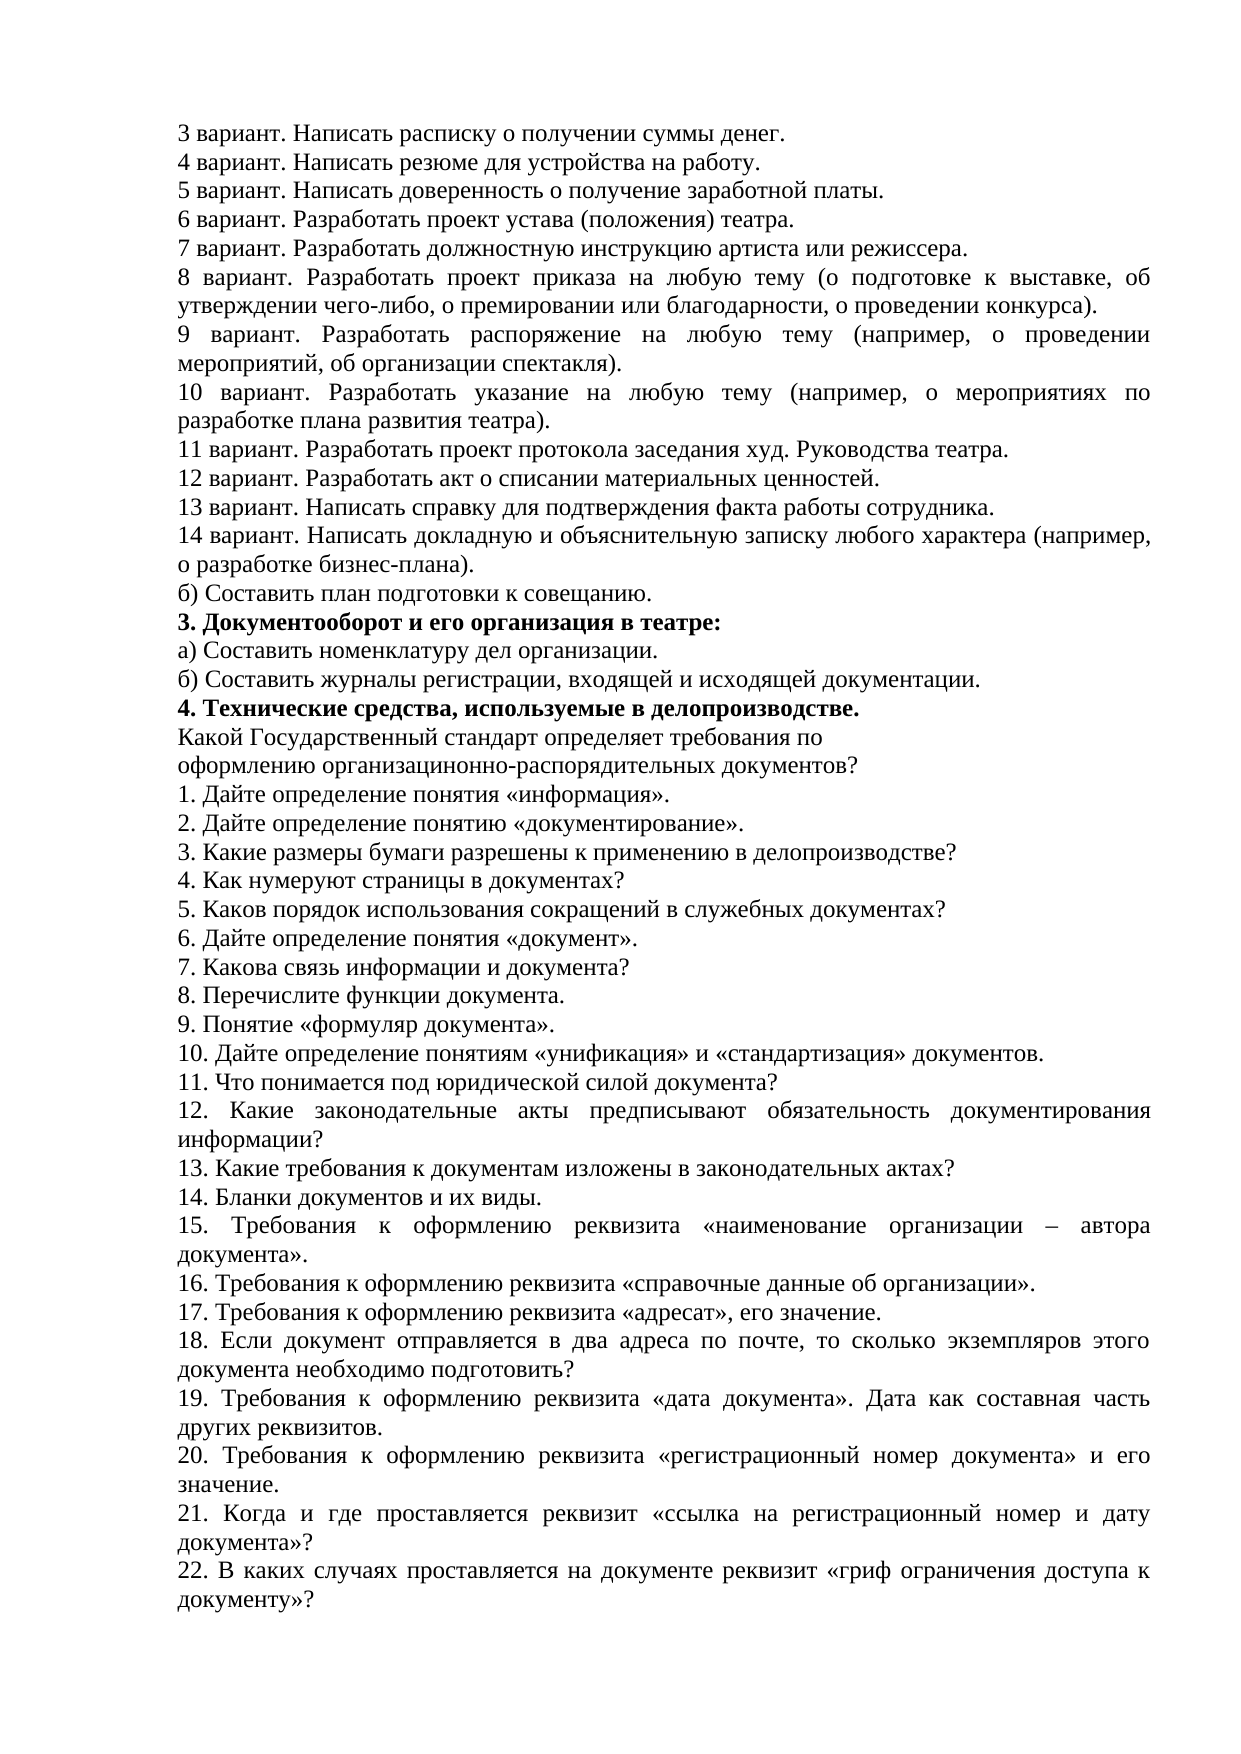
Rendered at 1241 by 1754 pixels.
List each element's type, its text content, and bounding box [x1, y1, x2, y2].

text 6 вариант. Разработать проект устава (положения) театра. [177, 204, 1152, 233]
text 18. Если документ отправляется в два адреса по почте, то сколько экземпляров этого документа необходимо подготовить? [177, 1326, 1152, 1383]
text 13 вариант. Написать справку для подтверждения факта работы сотрудника. [177, 492, 1152, 521]
text 13. Какие требования к документам изложены в законодательных актах? [177, 1153, 1152, 1182]
text 3. Документооборот и его организация в театре: [177, 607, 1152, 636]
text 6. Дайте определение понятия «документ». [177, 923, 1152, 952]
text 16. Требования к оформлению реквизита «справочные данные об организации». [177, 1268, 1152, 1297]
text 22. В каких случаях проставляется на документе реквизит «гриф ограничения доступа к документу»? [177, 1556, 1152, 1613]
text 8 вариант. Разработать проект приказа на любую тему (о подготовке к выставке, об утверждении чего-либо, о премировании или благодарности, о проведении конкурса). [177, 262, 1152, 319]
text 7 вариант. Разработать должностную инструкцию артиста или режиссера. [177, 233, 1152, 262]
text 14. Бланки документов и их виды. [177, 1182, 1152, 1211]
text 4 вариант. Написать резюме для устройства на работу. [177, 147, 1152, 176]
text 20. Требования к оформлению реквизита «регистрационный номер документа» и его значение. [177, 1441, 1152, 1498]
text 12 вариант. Разработать акт о списании материальных ценностей. [177, 463, 1152, 492]
text 3. Какие размеры бумаги разрешены к применению в делопроизводстве? [177, 837, 1152, 866]
text 5. Каков порядок использования сокращений в служебных документах? [177, 894, 1152, 923]
text 3 вариант. Написать расписку о получении суммы денег. [177, 118, 1152, 147]
text 9 вариант. Разработать распоряжение на любую тему (например, о проведении мероприятий, об организации спектакля). [177, 319, 1152, 377]
text 11 вариант. Разработать проект протокола заседания худ. Руководства театра. [177, 434, 1152, 463]
text 4. Как нумеруют страницы в документах? [177, 866, 1152, 894]
text 2. Дайте определение понятию «документирование». [177, 808, 1152, 837]
text Какой Государственный стандарт определяет требования по [177, 722, 1152, 751]
text а) Составить номенклатуру дел организации. [177, 636, 1152, 664]
text оформлению организацинонно-распорядительных документов? [177, 751, 1152, 779]
text 7. Какова связь информации и документа? [177, 952, 1152, 981]
text б) Составить журналы регистрации, входящей и исходящей документации. [177, 664, 1152, 693]
text б) Составить план подготовки к совещанию. [177, 578, 1152, 607]
text 8. Перечислите функции документа. [177, 981, 1152, 1009]
text 4. Технические средства, используемые в делопроизводстве. [177, 693, 1152, 722]
text 19. Требования к оформлению реквизита «дата документа». Дата как составная часть других реквизитов. [177, 1383, 1152, 1441]
text 5 вариант. Написать доверенность о получение заработной платы. [177, 176, 1152, 204]
text 11. Что понимается под юридической силой документа? [177, 1067, 1152, 1096]
text 1. Дайте определение понятия «информация». [177, 779, 1152, 808]
text 12. Какие законодательные акты предписывают обязательность документирования информации? [177, 1096, 1152, 1153]
text 9. Понятие «формуляр документа». [177, 1009, 1152, 1038]
text 17. Требования к оформлению реквизита «адресат», его значение. [177, 1297, 1152, 1326]
text 14 вариант. Написать докладную и объяснительную записку любого характера (например, о разработке бизнес-плана). [177, 521, 1152, 578]
text 21. Когда и где проставляется реквизит «ссылка на регистрационный номер и дату документа»? [177, 1498, 1152, 1556]
text 15. Требования к оформлению реквизита «наименование организации – автора документа». [177, 1211, 1152, 1268]
text 10 вариант. Разработать указание на любую тему (например, о мероприятиях по разработке плана развития театра). [177, 377, 1152, 434]
text 10. Дайте определение понятиям «унификация» и «стандартизация» документов. [177, 1038, 1152, 1067]
